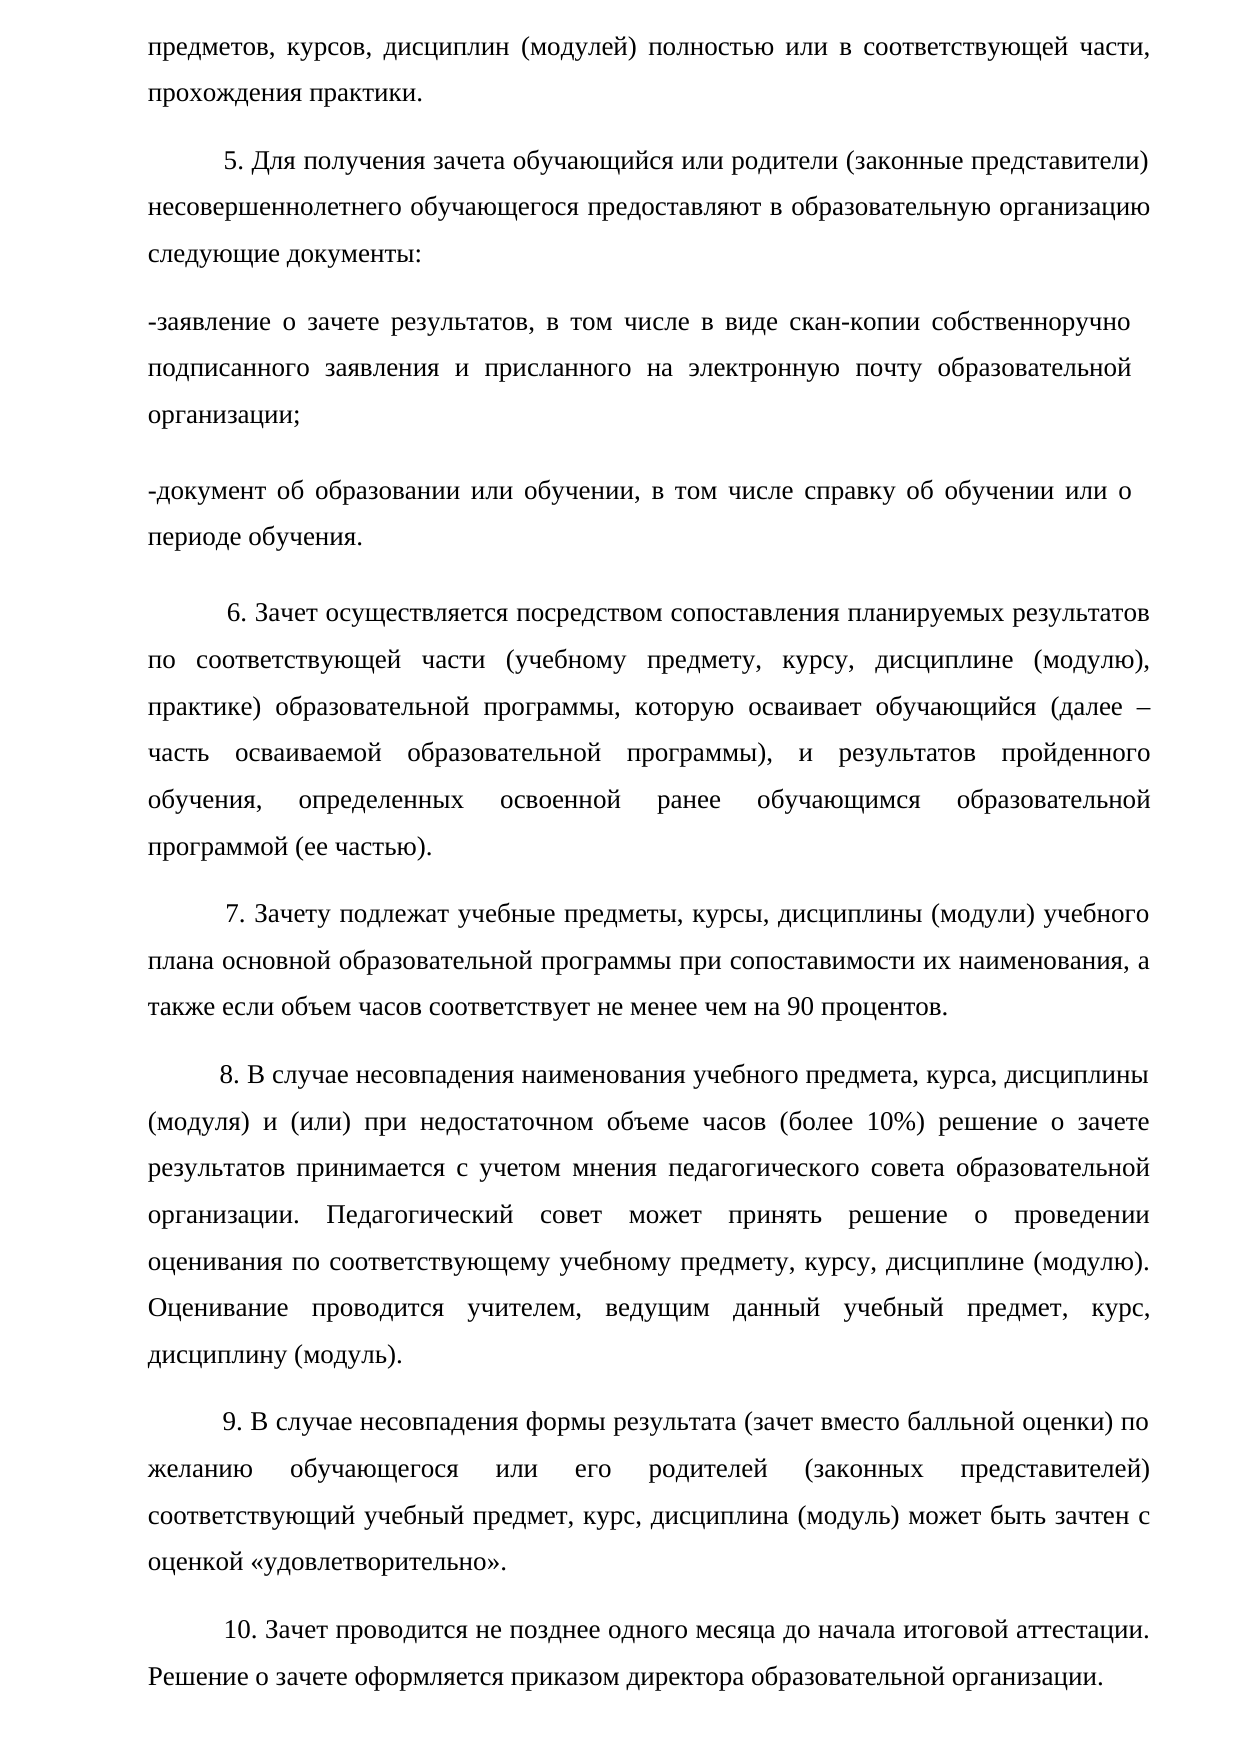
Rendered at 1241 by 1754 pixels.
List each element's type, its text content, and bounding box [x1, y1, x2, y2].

text -документ об образовании или обучении, в том числе справку об обучении или о периоде обучения. [148, 474, 1133, 552]
text 9. В случае несовпадения формы результата (зачет вместо балльной оценки) по желанию обучающегося или его родителей (законных представителей) соответствующий учебный предмет, курс, дисциплина (модуль) может быть зачтен с оценкой «удовлетворительно». [148, 1405, 1152, 1577]
text 10. Зачет проводится не позднее одного месяца до начала итоговой аттестации. Решение о зачете оформляется приказом директора образовательной организации. [148, 1613, 1152, 1691]
text предметов, курсов, дисциплин (модулей) полностью или в соответствующей части, прохождения практики. [148, 29, 1152, 107]
text 7. Зачету подлежат учебные предметы, курсы, дисциплины (модули) учебного плана основной образовательной программы при сопоставимости их наименования, а также если объем часов соответствует не менее чем на 90 процентов. [148, 897, 1152, 1022]
text 6. Зачет осуществляется посредством сопоставления планируемых результатов по соответствующей части (учебному предмету, курсу, дисциплине (модулю), практике) образовательной программы, которую осваивает обучающийся (далее – часть осваиваемой образовательной программы), и результатов пройденного обучения, определенных освоенной ранее обучающимся образовательной программой (ее частью). [148, 596, 1152, 861]
text -заявление о зачете результатов, в том числе в виде скан-копии собственноручно подписанного заявления и присланного на электронную почту образовательной организации; [148, 304, 1133, 429]
text 8. В случае несовпадения наименования учебного предмета, курса, дисциплины (модуля) и (или) при недостаточном объеме часов (более 10%) решение о зачете результатов принимается с учетом мнения педагогического совета образовательной организации. Педагогический совет может принять решение о проведении оценивания по соответствующему учебному предмету, курсу, дисциплине (модулю). Оценивание проводится учителем, ведущим данный учебный предмет, курс, дисциплину (модуль). [148, 1058, 1152, 1369]
text 5. Для получения зачета обучающийся или родители (законные представители) несовершеннолетнего обучающегося предоставляют в образовательную организацию следующие документы: [148, 144, 1152, 268]
